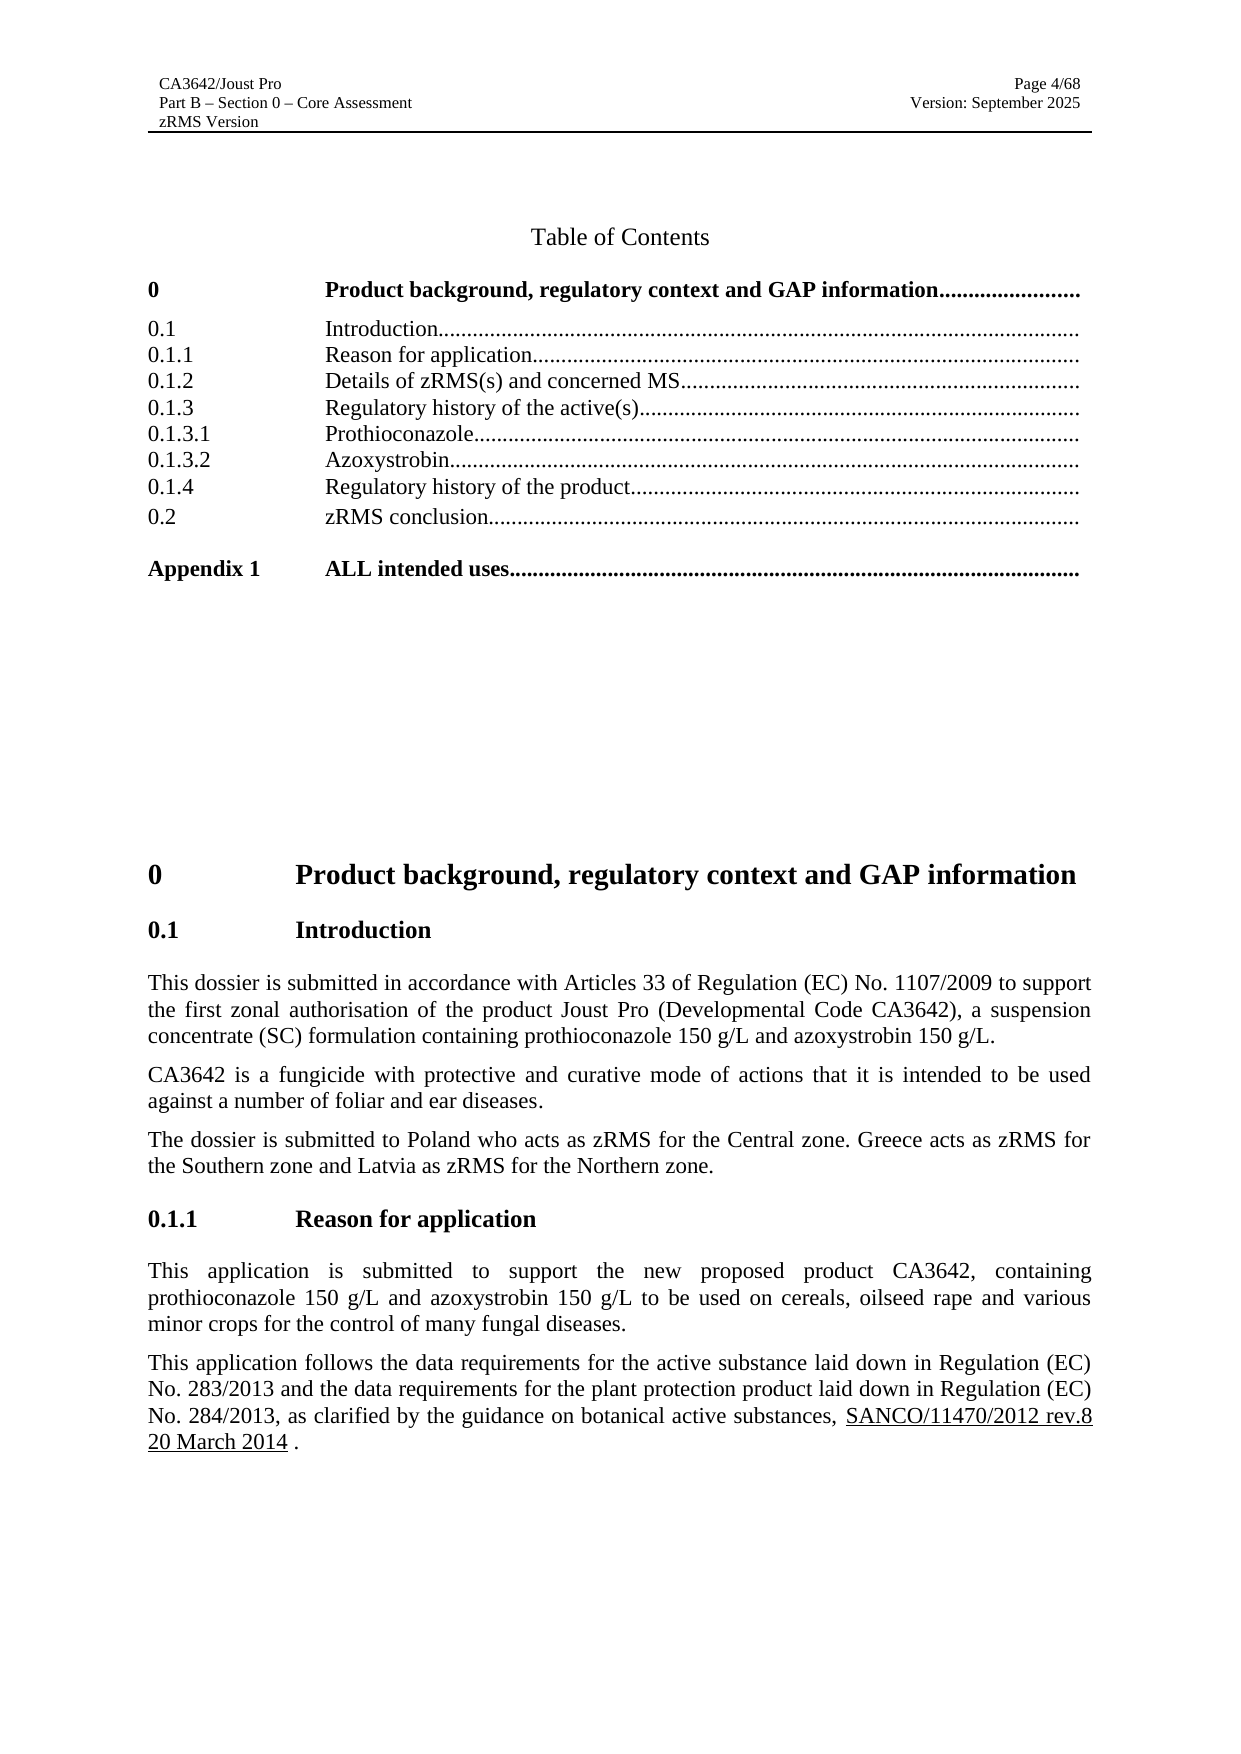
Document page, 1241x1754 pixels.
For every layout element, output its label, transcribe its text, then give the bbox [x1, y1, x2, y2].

text This application follows the data requirements for the active substance laid down in Regulation (EC) No. 283/2013 and the data requirements for the plant protection product laid down in Regulation (EC) No. 284/2013, as clarified by the guidance on botanical active substances, SANCO/11470/2012 rev.8 20 March 2014 . [148, 1349, 1093, 1454]
subtitle Product background, regulatory context and GAP information [148, 857, 1093, 891]
subtitle Introduction [148, 916, 1093, 944]
text Appendix 1 ALL intended uses 9 [148, 555, 1033, 581]
text 0.1.3.1 Prothioconazole 4 [148, 420, 1033, 446]
text 0.2 zRMS conclusion 7 [148, 503, 1033, 530]
text The dossier is submitted to Poland who acts as zRMS for the Central zone. Greece acts as zRMS for the Southern zone and Latvia as zRMS for the Northern zone. [148, 1126, 1093, 1179]
subtitle Reason for application [148, 1204, 1093, 1233]
text 0.1.3 Regulatory history of the active(s) 4 [148, 394, 1033, 420]
text 0.1.2 Details of zRMS(s) and concerned MS 4 [148, 367, 1033, 394]
text This dossier is submitted in accordance with Articles 33 of Regulation (EC) No. 1107/2009 to support the first zonal authorisation of the product Joust Pro (Developmental Code CA3642), a suspension concentrate (SC) formulation containing prothioconazole 150 g/L and azoxystrobin 150 g/L. [148, 969, 1093, 1048]
text 0.1.4 Regulatory history of the product 7 [148, 473, 1033, 499]
text 0.1.3.2 Azoxystrobin 6 [148, 446, 1033, 473]
text CA3642 is a fungicide with protective and curative mode of actions that it is intended to be used against a number of foliar and ear diseases. [148, 1061, 1093, 1114]
text 0 Product background, regulatory context and GAP information 4 [148, 276, 1033, 302]
text 0.1.1 Reason for application 4 [148, 341, 1033, 367]
text 0.1 Introduction 4 [148, 315, 1033, 341]
text This application is submitted to support the new proposed product CA3642, containing prothioconazole 150 g/L and azoxystrobin 150 g/L to be used on cereals, oilseed rape and various minor crops for the control of many fungal diseases. [148, 1258, 1093, 1337]
subtitle Table of Contents [148, 222, 1093, 251]
